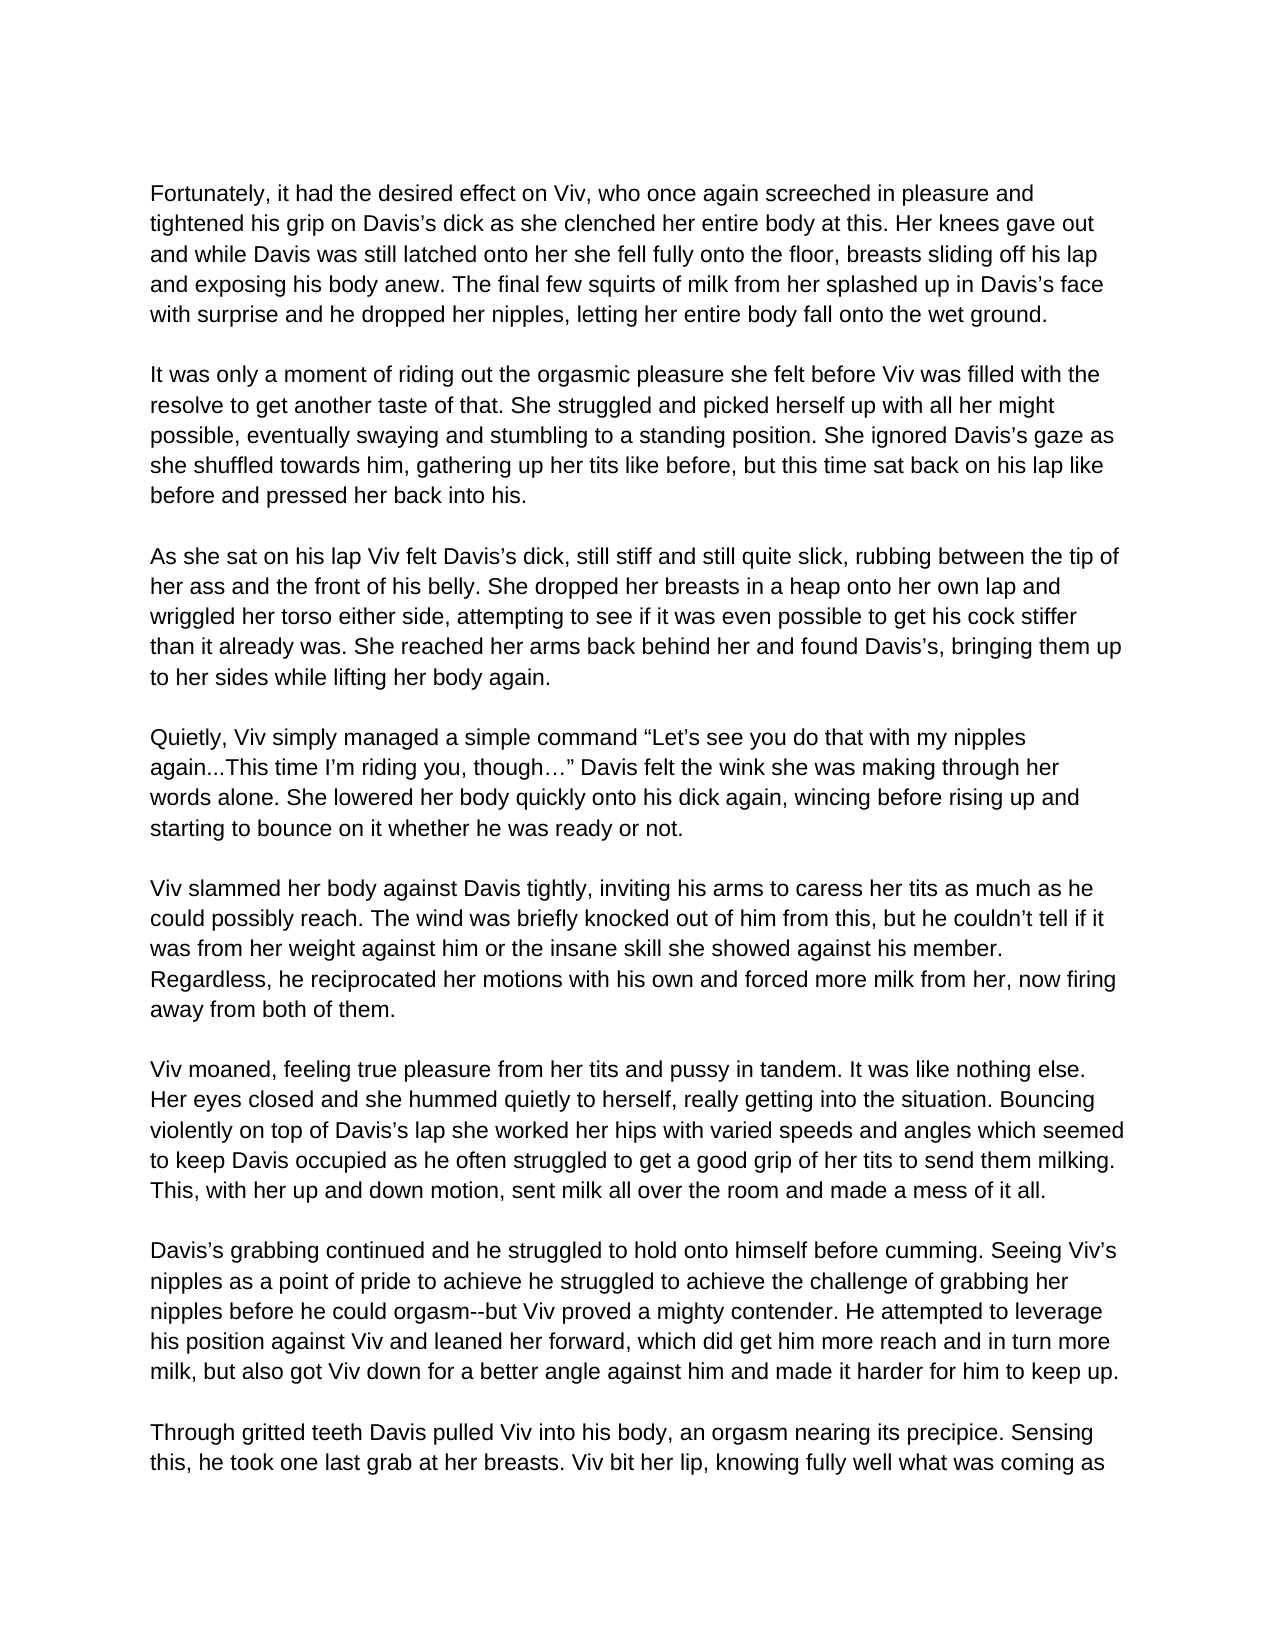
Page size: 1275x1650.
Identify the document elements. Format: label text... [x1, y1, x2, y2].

text Davis’s grabbing continued and he struggled to hold onto himself before cumming. Seeing Viv’s nipples as a point of pride to achieve he struggled to achieve the challenge of grabbing her nipples before he could orgasm--but Viv proved a mighty contender. He attempted to leverage his position against Viv and leaned her forward, which did get him more reach and in turn more milk, but also got Viv down for a better angle against him and made it harder for him to keep up. [150, 1237, 1125, 1385]
text As she sat on his lap Viv felt Davis’s dick, still stiff and still quite slick, rubbing between the tip of her ass and the front of his belly. She dropped her breasts in a heap onto her own lap and wriggled her torso either side, attempting to see if it was even possible to get his cock stiffer than it already was. She reached her arms back behind her and found Davis’s, bringing them up to her sides while lifting her body again. [150, 543, 1125, 690]
text Viv moaned, feeling true pleasure from her tits and pussy in tandem. It was like nothing else. Her eyes closed and she hummed quietly to herself, really getting into the situation. Bouncing violently on top of Davis’s lap she worked her hips with varied speeds and angles which seemed to keep Davis occupied as he often struggled to get a good grip of her tits to send them milking. This, with her up and down motion, sent milk all over the room and made a mess of it all. [150, 1056, 1125, 1203]
text Quietly, Viv simply managed a simple command “Let’s see you do that with my nipples again...This time I’m riding you, though…” Davis felt the wink she was making through her words alone. She lowered her body quickly onto his dick again, wincing before rising up and starting to bounce on it whether he was ready or not. [150, 724, 1125, 841]
text It was only a moment of riding out the orgasmic pleasure she felt before Viv was filled with the resolve to get another taste of that. She struggled and picked herself up with all her might possible, eventually swaying and stumbling to a standing position. She ignored Davis’s gaze as she shuffled towards him, gathering up her tits like before, but this time sat back on his lap like before and pressed her back into his. [150, 361, 1125, 509]
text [150, 1419, 1125, 1475]
text Viv slammed her body against Davis tightly, inviting his arms to caress her tits as much as he could possibly reach. The wind was briefly knocked out of him from this, but he couldn’t tell if it was from her weight against him or the insane skill she showed against his member. Regardless, he reciprocated her motions with his own and forced more milk from her, now firing away from both of them. [150, 875, 1125, 1022]
text Fortunately, it had the desired effect on Viv, who once again screeched in pleasure and tightened his grip on Davis’s dick as she clenched her entire body at this. Her knees gave out and while Davis was still latched onto her she fell fully onto the floor, breasts sliding off his lap and exposing his body anew. The final few squirts of milk from her splashed up in Davis’s face with surprise and he dropped her nipples, letting her entire body fall onto the wet ground. [150, 180, 1125, 327]
